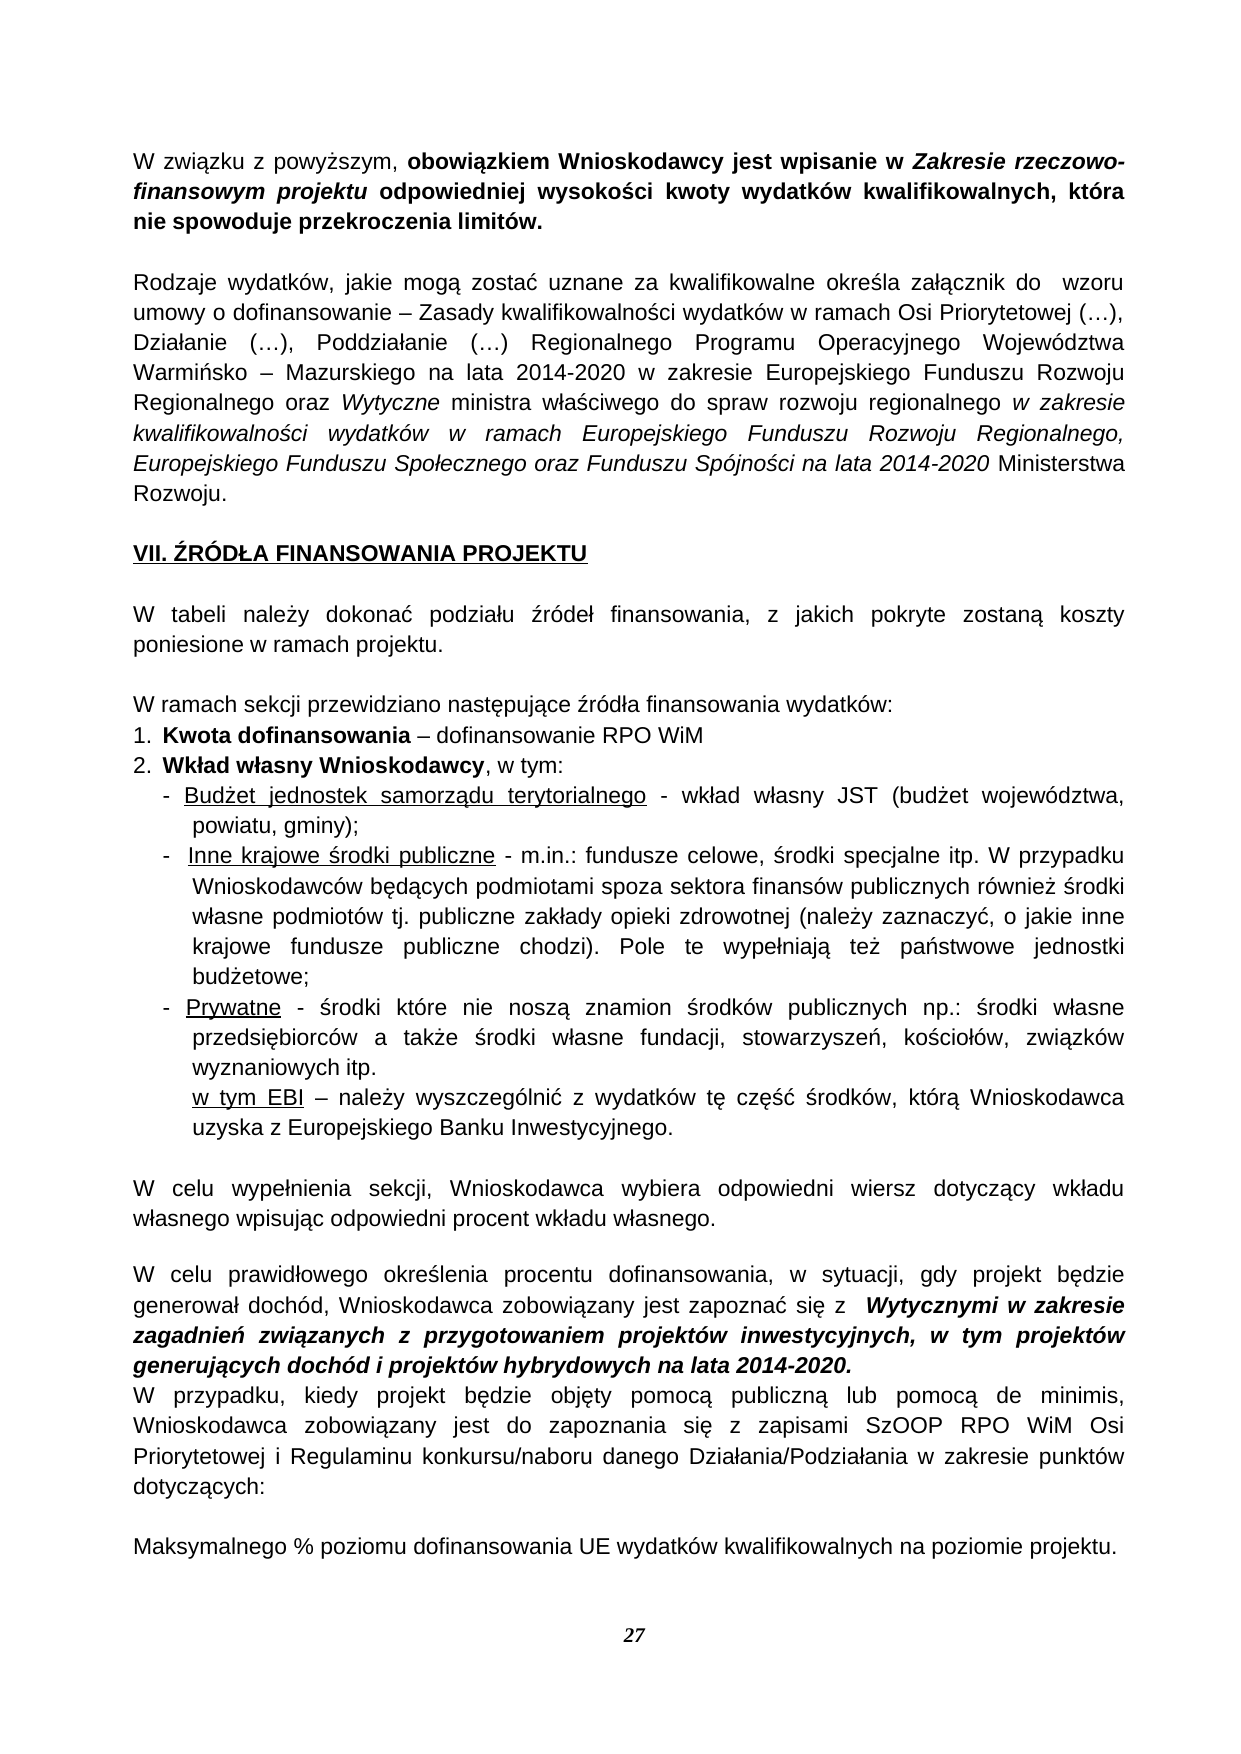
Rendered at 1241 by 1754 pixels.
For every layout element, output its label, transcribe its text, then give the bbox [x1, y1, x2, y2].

text - Prywatne - środki które nie noszą znamion środków publicznych np.: środki własne przedsiębiorców a także środki własne fundacji, stowarzyszeń, kościołów, związków wyznaniowych itp. [162, 993, 1125, 1080]
text W celu wypełnienia sekcji, Wnioskodawca wybiera odpowiedni wiersz dotyczący wkładu własnego wpisując odpowiedni procent wkładu własnego. [133, 1175, 1125, 1231]
text W celu prawidłowego określenia procentu dofinansowania, w sytuacji, gdy projekt będzie generował dochód, Wnioskodawca zobowiązany jest zapoznać się z Wytycznymi w zakresie zagadnień związanych z przygotowaniem projektów inwestycyjnych, w tym projektów generujących dochód i projektów hybrydowych na lata 2014-2020. [133, 1261, 1125, 1378]
text w tym EBI – należy wyszczególnić z wydatków tę część środków, którą Wnioskodawca uzyska z Europejskiego Banku Inwestycyjnego. [192, 1084, 1125, 1141]
list Wkład własny Wnioskodawcy, w tym: [133, 752, 1125, 778]
text W przypadku, kiedy projekt będzie objęty pomocą publiczną lub pomocą de minimis, Wnioskodawca zobowiązany jest do zapoznania się z zapisami SzOOP RPO WiM Osi Priorytetowej i Regulaminu konkursu/naboru danego Działania/Podziałania w zakresie punktów dotyczących: [133, 1382, 1125, 1499]
text - Budżet jednostek samorządu terytorialnego - wkład własny JST (budżet województwa, powiatu, gminy); [162, 782, 1125, 838]
text - Inne krajowe środki publiczne - m.in.: fundusze celowe, środki specjalne itp. W przypadku Wnioskodawców będących podmiotami spoza sektora finansów publicznych również środki własne podmiotów tj. publiczne zakłady opieki zdrowotnej (należy zaznaczyć, o jakie inne krajowe fundusze publiczne chodzi). Pole te wypełniają też państwowe jednostki budżetowe; [162, 842, 1125, 989]
list Kwota dofinansowania – dofinansowanie RPO WiM [133, 722, 1125, 748]
text W związku z powyższym, obowiązkiem Wnioskodawcy jest wpisanie w Zakresie rzeczowo-finansowym projektu odpowiedniej wysokości kwoty wydatków kwalifikowalnych, która nie spowoduje przekroczenia limitów. [133, 148, 1125, 234]
text VII. ŹRÓDŁA FINANSOWANIA PROJEKTU [133, 540, 1125, 567]
text Maksymalnego % poziomu dofinansowania UE wydatków kwalifikowalnych na poziomie projektu. [133, 1533, 1125, 1560]
text W ramach sekcji przewidziano następujące źródła finansowania wydatków: [133, 691, 1125, 718]
text Rodzaje wydatków, jakie mogą zostać uznane za kwalifikowalne określa załącznik do wzoru umowy o dofinansowanie – Zasady kwalifikowalności wydatków w ramach Osi Priorytetowej (…), Działanie (…), Poddziałanie (…) Regionalnego Programu Operacyjnego Województwa Warmińsko – Mazurskiego na lata 2014-2020 w zakresie Europejskiego Funduszu Rozwoju Regionalnego oraz Wytyczne ministra właściwego do spraw rozwoju regionalnego w zakresie kwalifikowalności wydatków w ramach Europejskiego Funduszu Rozwoju Regionalnego, Europejskiego Funduszu Społecznego oraz Funduszu Spójności na lata 2014-2020 Ministerstwa Rozwoju. [133, 268, 1125, 506]
text W tabeli należy dokonać podziału źródeł finansowania, z jakich pokryte zostaną koszty poniesione w ramach projektu. [133, 601, 1125, 657]
